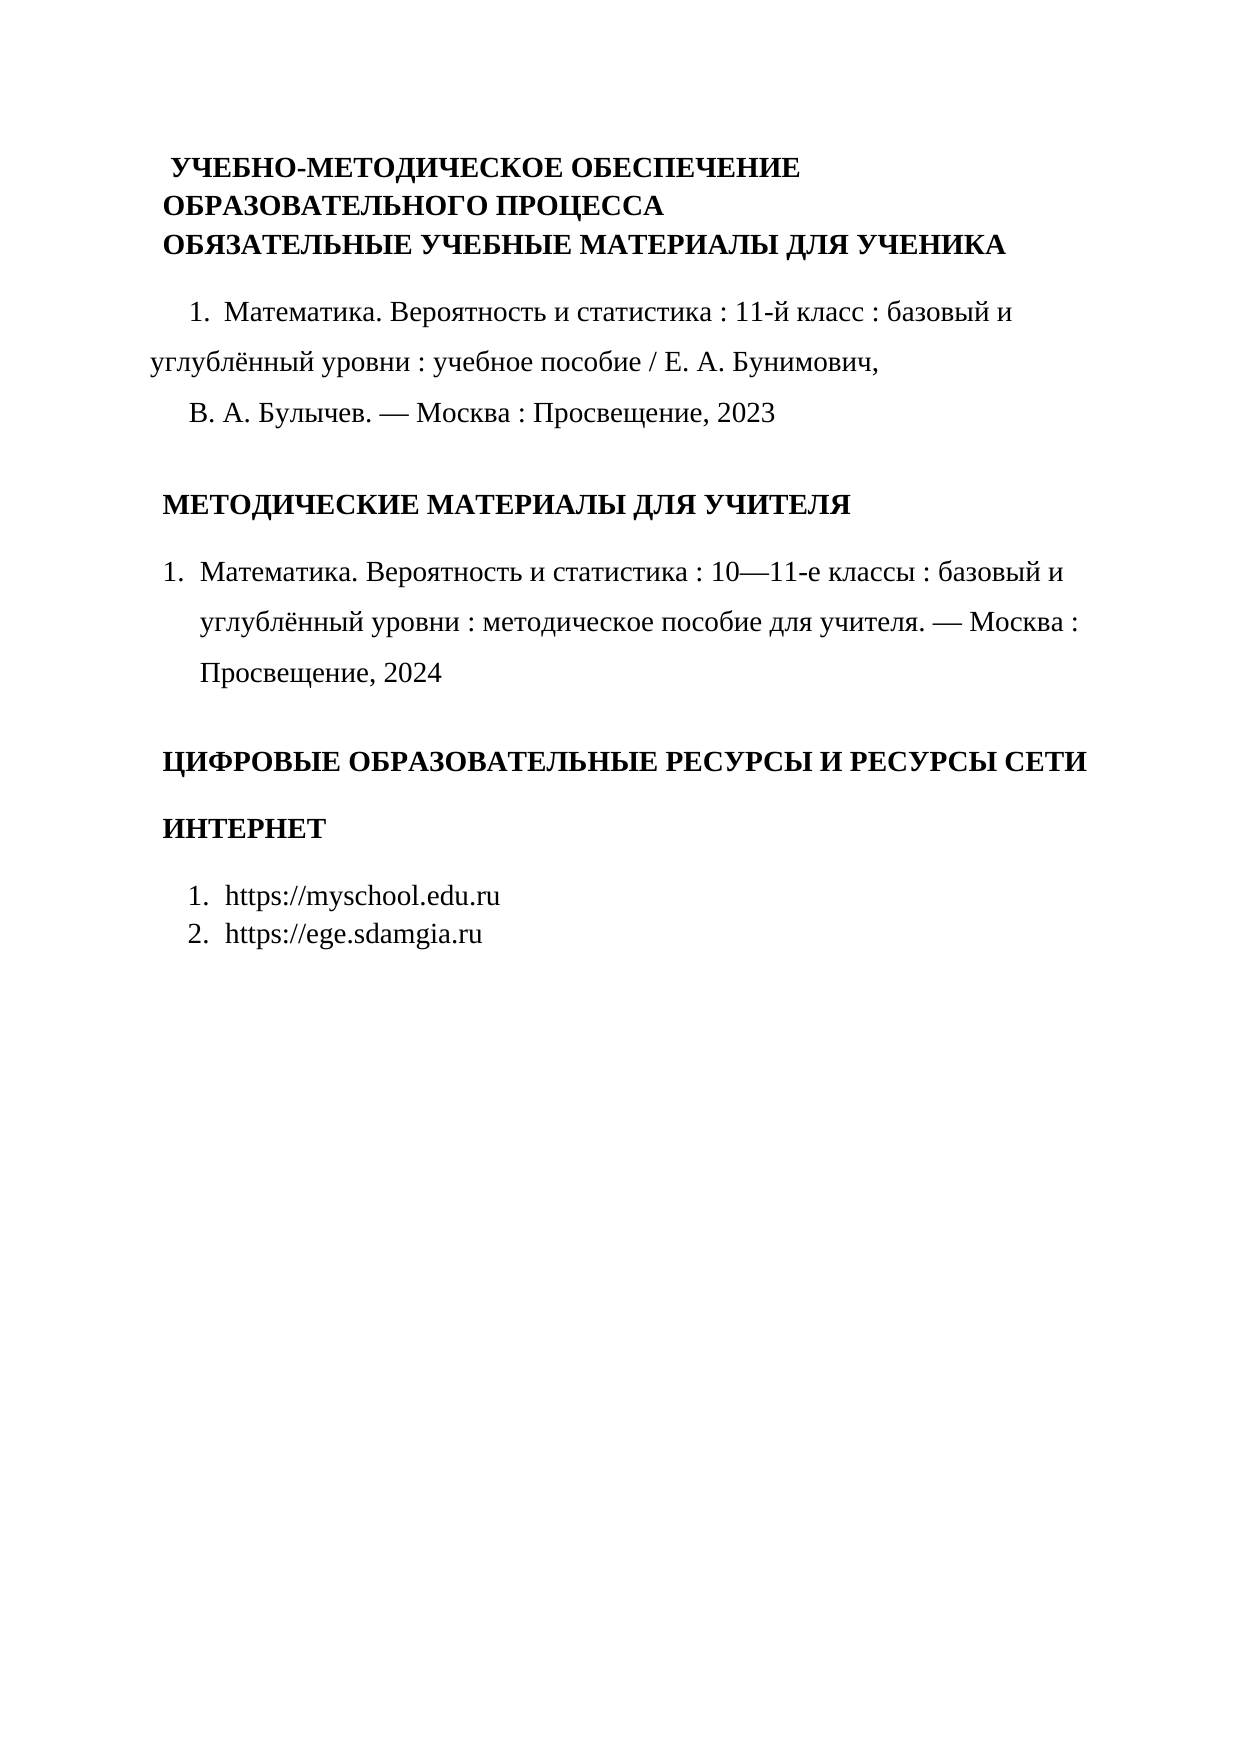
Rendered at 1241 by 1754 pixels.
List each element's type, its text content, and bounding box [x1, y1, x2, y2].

text МЕТОДИЧЕСКИЕ МАТЕРИАЛЫ ДЛЯ УЧИТЕЛЯ [162, 487, 1090, 521]
text УЧЕБНО-МЕТОДИЧЕСКОЕ ОБЕСПЕЧЕНИЕ ОБРАЗОВАТЕЛЬНОГО ПРОЦЕССА [162, 150, 1090, 222]
text ЦИФРОВЫЕ ОБРАЗОВАТЕЛЬНЫЕ РЕСУРСЫ И РЕСУРСЫ СЕТИ ИНТЕРНЕТ [162, 744, 1090, 844]
list Математика. Вероятность и статистика : 11-й класс : базовый и углублённый уровни : учебное пособие / Е. А. Бунимович, [150, 294, 1090, 378]
text ОБЯЗАТЕЛЬНЫЕ УЧЕБНЫЕ МАТЕРИАЛЫ ДЛЯ УЧЕНИКА [162, 227, 1090, 261]
text В. А. Булычев. — Москва : Просвещение, 2023 [150, 395, 1090, 428]
list Математика. Вероятность и статистика : 10—11-е классы : базовый и углублённый уровни : методическое пособие для учителя. — Москва : Просвещение, 2024 [162, 554, 1090, 688]
list https://myschool.edu.ru [187, 878, 1090, 911]
list https://ege.sdamgia.ru [187, 916, 1090, 950]
